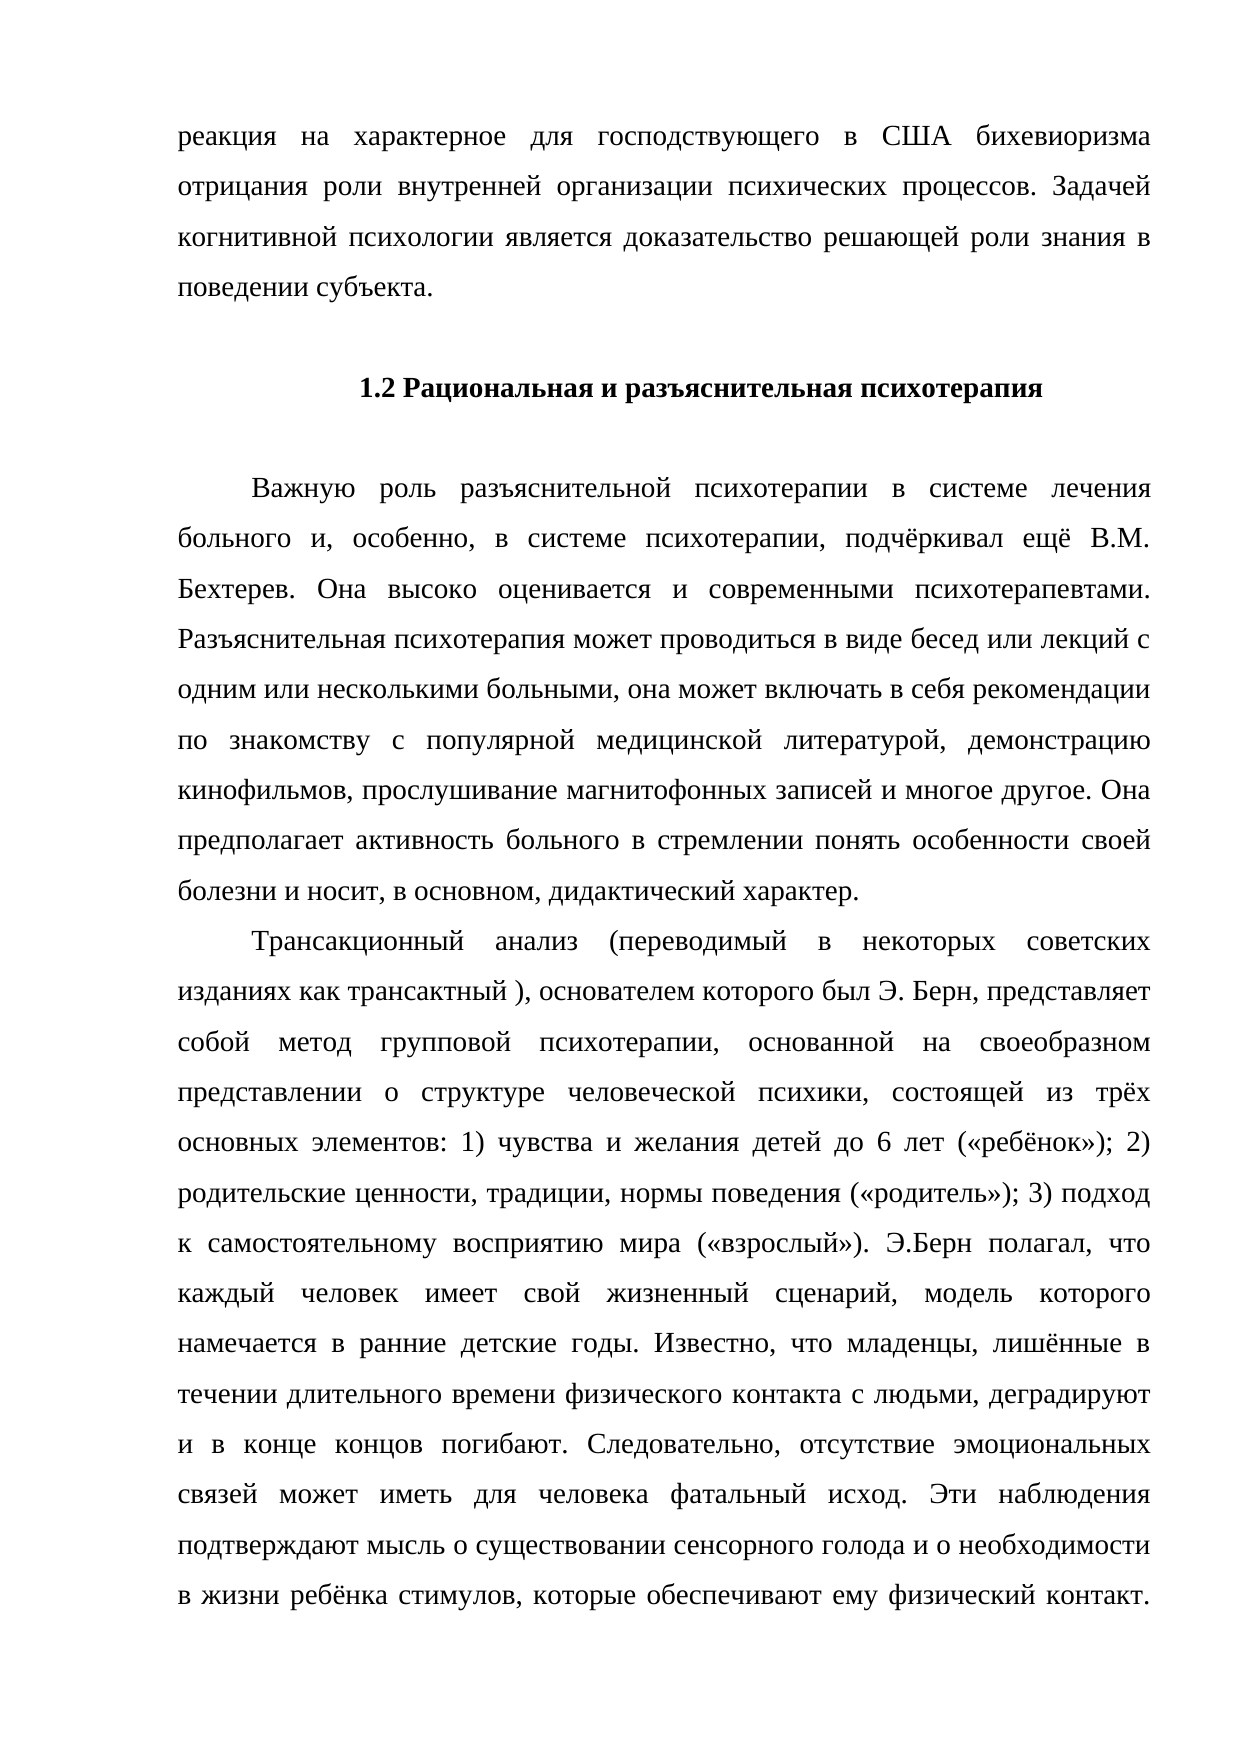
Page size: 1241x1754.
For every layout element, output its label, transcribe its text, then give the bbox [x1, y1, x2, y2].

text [177, 923, 1152, 1611]
text 1.2 Рациональная и разъяснительная психотерапия [177, 370, 1152, 403]
text Важную роль разъяснительной психотерапии в системе лечения больного и, особенно, в системе психотерапии, подчёркивал ещё В.М. Бехтерев. Она высоко оценивается и современными психотерапевтами. Разъяснительная психотерапия может проводиться в виде бесед или лекций с одним или несколькими больными, она может включать в себя рекомендации по знакомству с популярной медицинской литературой, демонстрацию кинофильмов, прослушивание магнитофонных записей и многое другое. Она предполагает активность больного в стремлении понять особенности своей болезни и носит, в основном, дидактический характер. [177, 470, 1152, 906]
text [177, 118, 1152, 303]
